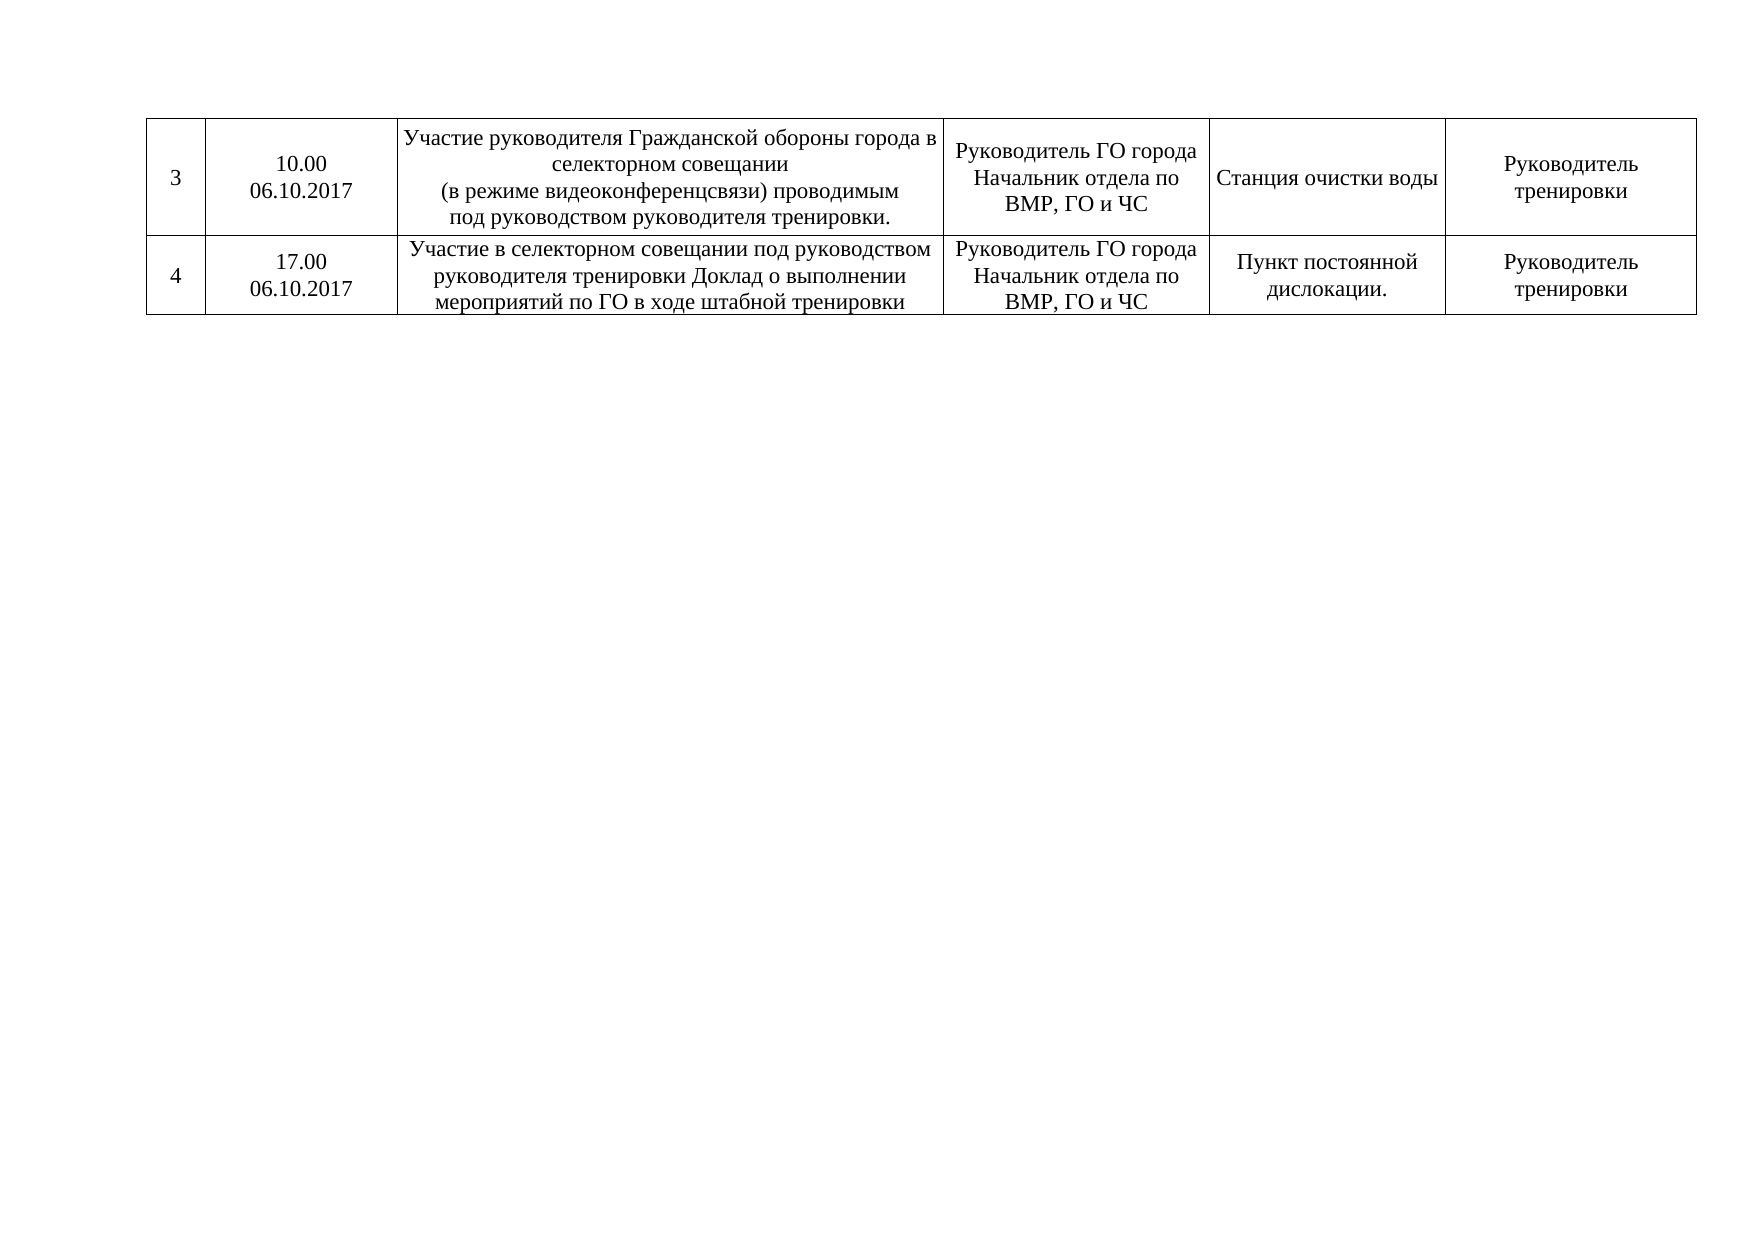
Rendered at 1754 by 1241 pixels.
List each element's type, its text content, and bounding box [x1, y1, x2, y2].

table_cell Пункт постоянной дислокации. [1210, 236, 1445, 314]
table_cell Руководитель тренировки [1446, 236, 1696, 314]
table_cell 17.00 06.10.2017 [206, 236, 397, 314]
table_cell Руководитель ГО города Начальник отдела по ВМР, ГО и ЧС [944, 236, 1209, 314]
table_cell Участие в селекторном совещании под руководством руководителя тренировки Доклад о выполнении мероприятий по ГО в ходе штабной тренировки [398, 236, 943, 314]
table_cell 4 [147, 236, 205, 314]
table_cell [1210, 119, 1445, 235]
table_cell Руководитель тренировки [1446, 119, 1696, 235]
table_cell 3 [147, 119, 205, 235]
table_cell 10.00 06.10.2017 [206, 119, 397, 235]
table_cell Руководитель ГО города Начальник отдела по ВМР, ГО и ЧС [944, 119, 1209, 235]
table_cell Участие руководителя Гражданской обороны города в селекторном совещании (в режиме видеоконференцсвязи) проводимым под руководством руководителя тренировки. [398, 119, 943, 235]
